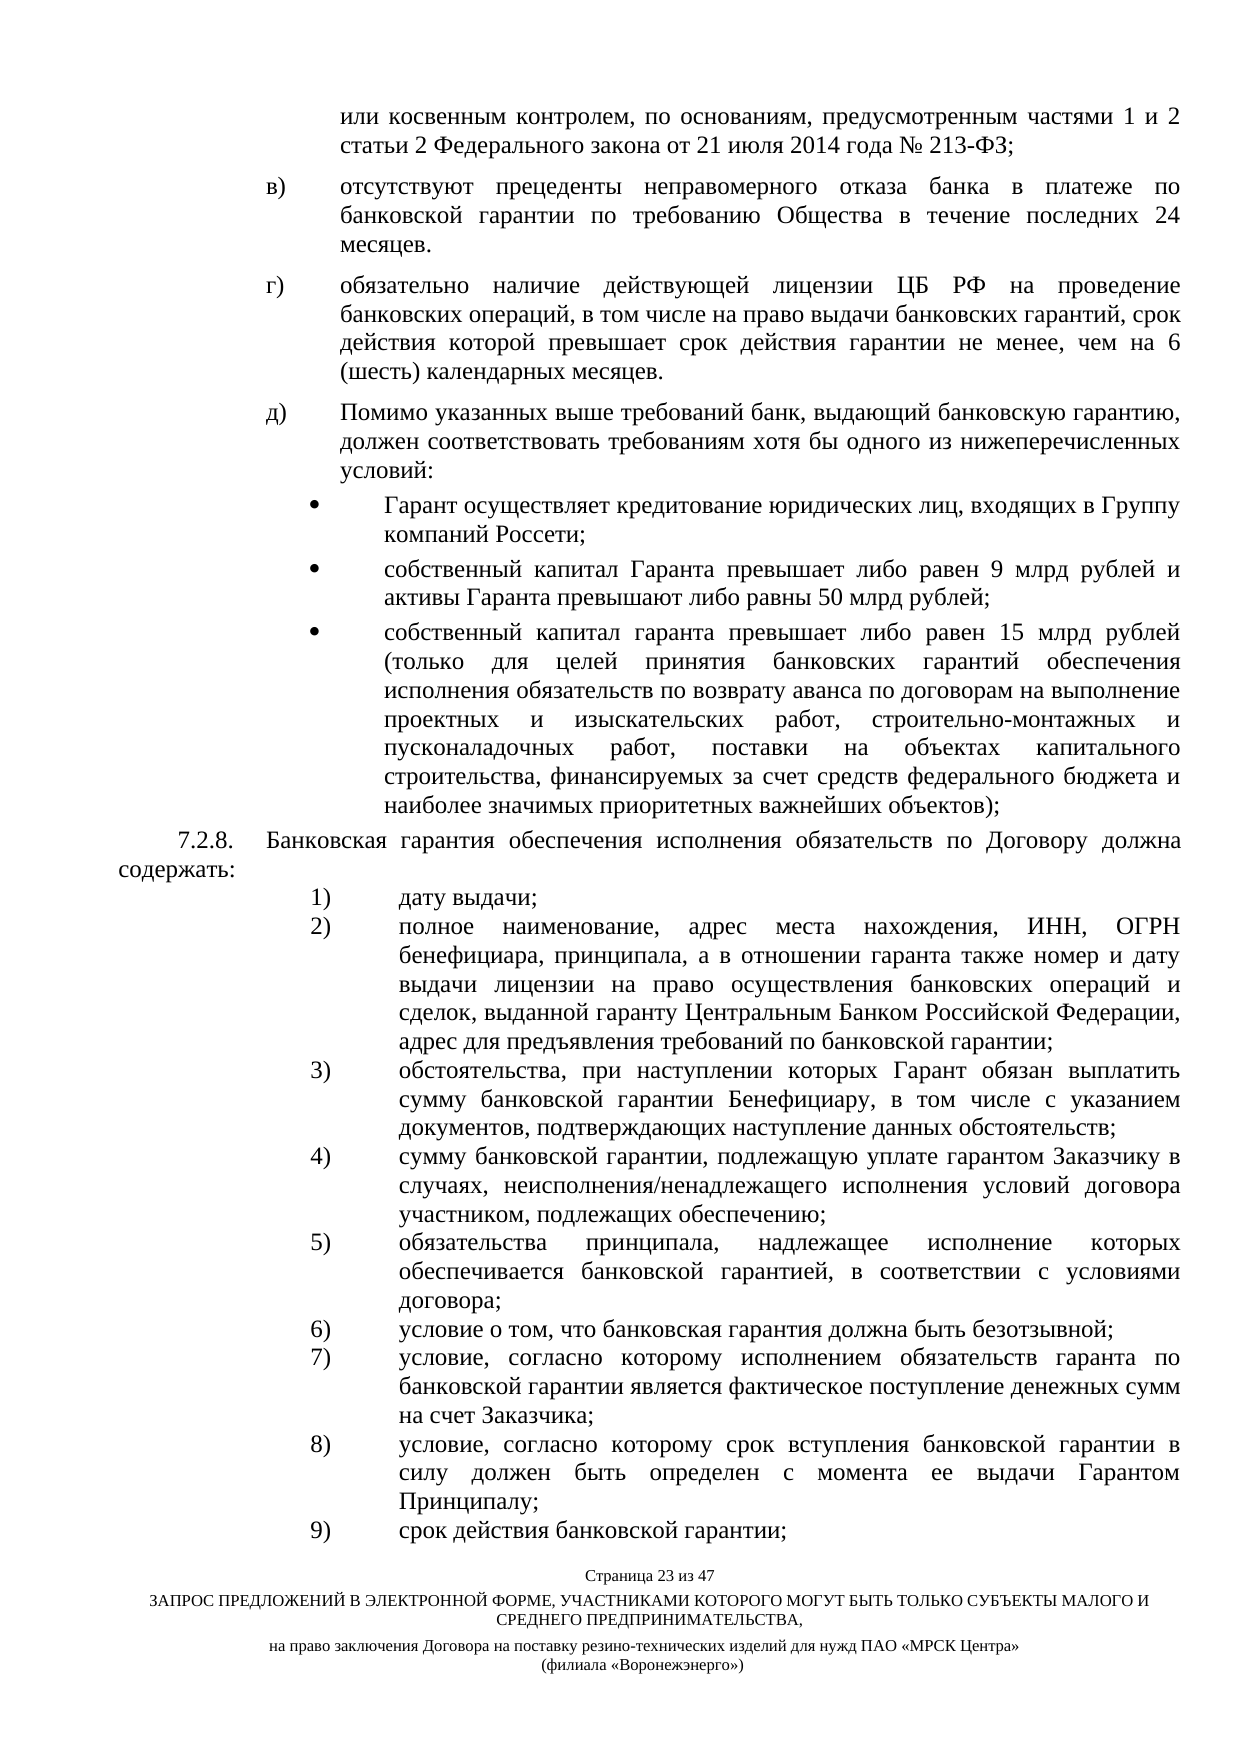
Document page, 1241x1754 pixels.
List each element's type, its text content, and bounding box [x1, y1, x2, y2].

list собственный капитал гаранта превышает либо равен 15 млрд рублей (только для целей принятия банковских гарантий обеспечения исполнения обязательств по возврату аванса по договорам на выполнение проектных и изыскательских работ, строительно-монтажных и пусконаладочных работ, поставки на объектах капитального строительства, финансируемых за счет средств федерального бюджета и наиболее значимых приоритетных важнейших объектов); [310, 617, 1181, 819]
list отсутствуют прецеденты неправомерного отказа банка в платеже по банковской гарантии по требованию Общества в течение последних 24 месяцев. [266, 171, 1181, 257]
list обязательно наличие действующей лицензии ЦБ РФ на проведение банковских операций, в том числе на право выдачи банковских гарантий, срок действия которой превышает срок действия гарантии не менее, чем на 6 (шесть) календарных месяцев. [266, 270, 1181, 385]
list срок действия банковской гарантии; [310, 1515, 1181, 1544]
list собственный капитал Гаранта превышает либо равен 9 млрд рублей и активы Гаранта превышают либо равны 50 млрд рублей; [310, 554, 1181, 611]
list условие, согласно которому срок вступления банковской гарантии в силу должен быть определен с момента ее выдачи Гарантом Принципалу; [310, 1429, 1181, 1515]
list условие о том, что банковская гарантия должна быть безотзывной; [310, 1314, 1181, 1342]
list обстоятельства, при наступлении которых Гарант обязан выплатить сумму банковской гарантии Бенефициару, в том числе с указанием документов, подтверждающих наступление данных обстоятельств; [310, 1055, 1181, 1141]
list дату выдачи; [310, 882, 1181, 911]
list обязательства принципала, надлежащее исполнение которых обеспечивается банковской гарантией, в соответствии с условиями договора; [310, 1227, 1181, 1314]
list Помимо указанных выше требований банк, выдающий банковскую гарантию, должен соответствовать требованиям хотя бы одного из нижеперечисленных условий: [266, 397, 1181, 484]
list полное наименование, адрес места нахождения, ИНН, ОГРН бенефициара, принципала, а в отношении гаранта также номер и дату выдачи лицензии на право осуществления банковских операций и сделок, выданной гаранту Центральным Банком Российской Федерации, адрес для предъявления требований по банковской гарантии; [310, 911, 1181, 1055]
list сумму банковской гарантии, подлежащую уплате гарантом Заказчику в случаях, неисполнения/ненадлежащего исполнения условий договора участником, подлежащих обеспечению; [310, 1141, 1181, 1227]
list Банковская гарантия обеспечения исполнения обязательств по Договору должна содержать: [118, 825, 1181, 882]
list Гарант осуществляет кредитование юридических лиц, входящих в Группу компаний Россети; [310, 490, 1181, 547]
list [266, 101, 1181, 159]
list условие, согласно которому исполнением обязательств гаранта по банковской гарантии является фактическое поступление денежных сумм на счет Заказчика; [310, 1342, 1181, 1429]
